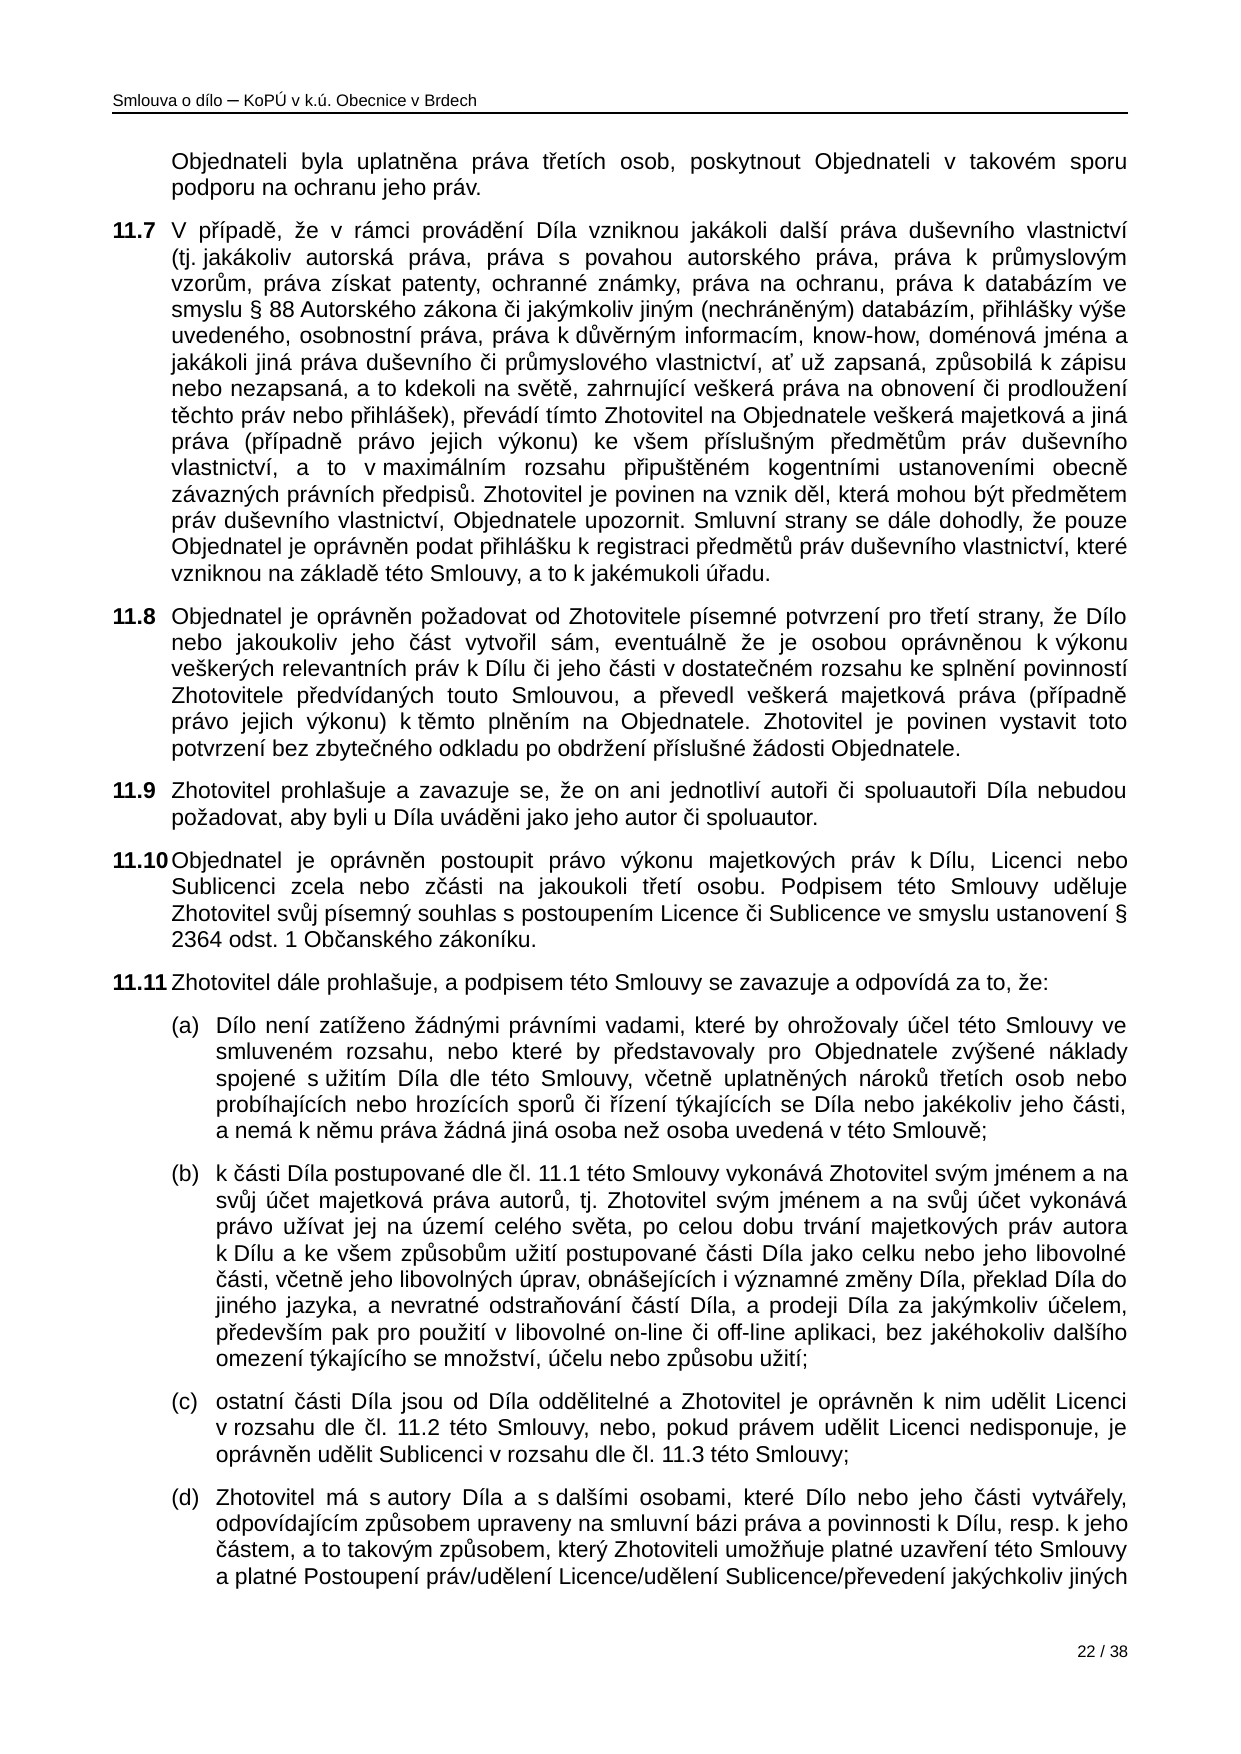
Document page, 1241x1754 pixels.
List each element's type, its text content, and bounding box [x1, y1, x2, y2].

text V případě, že v rámci provádění Díla vzniknou jakákoli další práva duševního vlastnictví (tj. jakákoliv autorská práva, práva s povahou autorského práva, práva k průmyslovým vzorům, práva získat patenty, ochranné známky, práva na ochranu, práva k databázím ve smyslu § 88 Autorského zákona či jakýmkoliv jiným (nechráněným) databázím, přihlášky výše uvedeného, osobnostní práva, práva k důvěrným informacím, know-how, doménová jména a jakákoli jiná práva duševního či průmyslového vlastnictví, ať už zapsaná, způsobilá k zápisu nebo nezapsaná, a to kdekoli na světě, zahrnující veškerá práva na obnovení či prodloužení těchto práv nebo přihlášek), převádí tímto Zhotovitel na Objednatele veškerá majetková a jiná práva (případně právo jejich výkonu) ke všem příslušným předmětům práv duševního vlastnictví, a to v maximálním rozsahu připuštěném kogentními ustanoveními obecně závazných právních předpisů. Zhotovitel je povinen na vznik děl, která mohou být předmětem práv duševního vlastnictví, Objednatele upozornit. Smluvní strany se dále dohodly, že pouze Objednatel je oprávněn podat přihlášku k registraci předmětů práv duševního vlastnictví, které vzniknou na základě této Smlouvy, a to k jakémukoli úřadu. [112, 217, 1128, 586]
text Objednatel je oprávněn požadovat od Zhotovitele písemné potvrzení pro třetí strany, že Dílo nebo jakoukoliv jeho část vytvořil sám, eventuálně že je osobou oprávněnou k výkonu veškerých relevantních práv k Dílu či jeho části v dostatečném rozsahu ke splnění povinností Zhotovitele předvídaných touto Smlouvou, a převedl veškerá majetková práva (případně právo jejich výkonu) k těmto plněním na Objednatele. Zhotovitel je povinen vystavit toto potvrzení bez zbytečného odkladu po obdržení příslušné žádosti Objednatele. [112, 603, 1128, 761]
text Zhotovitel prohlašuje a zavazuje se, že on ani jednotliví autoři či spoluautoři Díla nebudou požadovat, aby byli u Díla uváděni jako jeho autor či spoluautor. [112, 777, 1128, 830]
list Dílo není zatíženo žádnými právními vadami, které by ohrožovaly účel této Smlouvy ve smluveném rozsahu, nebo které by představovaly pro Objednatele zvýšené náklady spojené s užitím Díla dle této Smlouvy, včetně uplatněných nároků třetích osob nebo probíhajících nebo hrozících sporů či řízení týkajících se Díla nebo jakékoliv jeho části, a nemá k němu práva žádná jiná osoba než osoba uvedená v této Smlouvě; [171, 1012, 1128, 1144]
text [112, 148, 1128, 200]
text ostatní části Díla jsou od Díla oddělitelné a Zhotovitel je oprávněn k nim udělit Licenci v rozsahu dle čl. 11.2 této Smlouvy, nebo, pokud právem udělit Licenci nedisponuje, je oprávněn udělit Sublicenci v rozsahu dle čl. 11.3 této Smlouvy; [171, 1388, 1128, 1467]
text Objednatel je oprávněn postoupit právo výkonu majetkových práv k Dílu, Licenci nebo Sublicenci zcela nebo zčásti na jakoukoli třetí osobu. Podpisem této Smlouvy uděluje Zhotovitel svůj písemný souhlas s postoupením Licence či Sublicence ve smyslu ustanovení § 2364 odst. 1 Občanského zákoníku. [112, 847, 1128, 952]
text k části Díla postupované dle čl. 11.1 této Smlouvy vykonává Zhotovitel svým jménem a na svůj účet majetková práva autorů, tj. Zhotovitel svým jménem a na svůj účet vykonává právo užívat jej na území celého světa, po celou dobu trvání majetkových práv autora k Dílu a ke všem způsobům užití postupované části Díla jako celku nebo jeho libovolné části, včetně jeho libovolných úprav, obnášejících i významné změny Díla, překlad Díla do jiného jazyka, a nevratné odstraňování částí Díla, a prodeji Díla za jakýmkoliv účelem, především pak pro použití v libovolné on-line či off-line aplikaci, bez jakéhokoliv dalšího omezení týkajícího se množství, účelu nebo způsobu užití; [171, 1160, 1128, 1371]
text Zhotovitel dále prohlašuje, a podpisem této Smlouvy se zavazuje a odpovídá za to, že: [112, 969, 1128, 995]
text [171, 1484, 1128, 1589]
